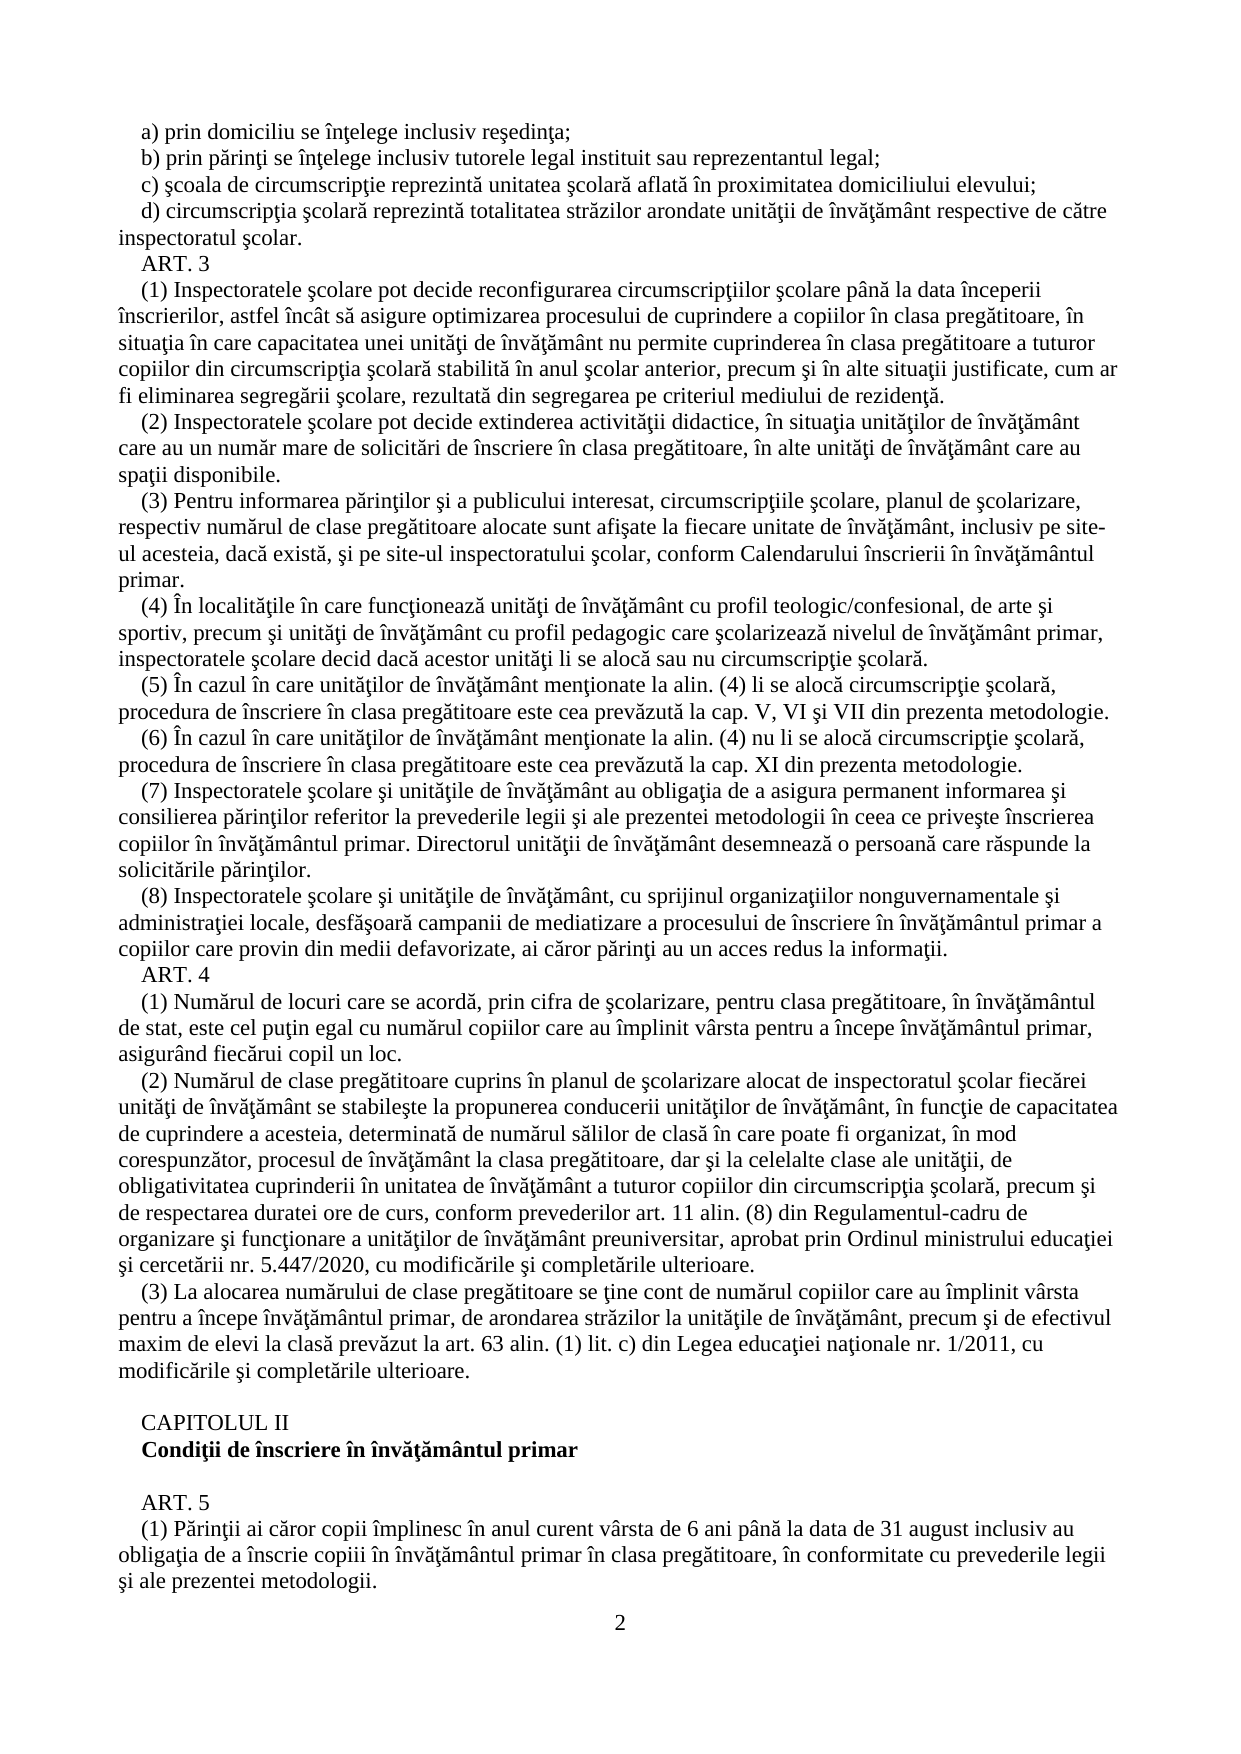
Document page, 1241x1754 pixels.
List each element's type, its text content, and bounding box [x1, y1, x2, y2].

text d) circumscripţia şcolară reprezintă totalitatea străzilor arondate unităţii de învăţământ respective de către inspectoratul şcolar. [118, 197, 1122, 250]
text (2) Inspectoratele şcolare pot decide extinderea activităţii didactice, în situaţia unităţilor de învăţământ care au un număr mare de solicitări de înscriere în clasa pregătitoare, în alte unităţi de învăţământ care au spaţii disponibile. [118, 408, 1122, 487]
text (1) Inspectoratele şcolare pot decide reconfigurarea circumscripţiilor şcolare până la data începerii înscrierilor, astfel încât să asigure optimizarea procesului de cuprindere a copiilor în clasa pregătitoare, în situaţia în care capacitatea unei unităţi de învăţământ nu permite cuprinderea în clasa pregătitoare a tuturor copiilor din circumscripţia şcolară stabilită în anul şcolar anterior, precum şi în alte situaţii justificate, cum ar fi eliminarea segregării şcolare, rezultată din segregarea pe criteriul mediului de rezidenţă. [118, 276, 1122, 408]
text b) prin părinţi se înţelege inclusiv tutorele legal instituit sau reprezentantul legal; [118, 144, 1122, 171]
text (1) Părinţii ai căror copii împlinesc în anul curent vârsta de 6 ani până la data de 31 august inclusiv au obligaţia de a înscrie copiii în învăţământul primar în clasa pregătitoare, în conformitate cu prevederile legii şi ale prezentei metodologii. [118, 1515, 1122, 1594]
text c) şcoala de circumscripţie reprezintă unitatea şcolară aflată în proximitatea domiciliului elevului; [118, 171, 1122, 197]
text (2) Numărul de clase pregătitoare cuprins în planul de şcolarizare alocat de inspectoratul şcolar fiecărei unităţi de învăţământ se stabileşte la propunerea conducerii unităţilor de învăţământ, în funcţie de capacitatea de cuprindere a acesteia, determinată de numărul sălilor de clasă în care poate fi organizat, în mod corespunzător, procesul de învăţământ la clasa pregătitoare, dar şi la celelalte clase ale unităţii, de obligativitatea cuprinderii în unitatea de învăţământ a tuturor copiilor din circumscripţia şcolară, precum şi de respectarea duratei ore de curs, conform prevederilor art. 11 alin. (8) din Regulamentul-cadru de organizare şi funcţionare a unităţilor de învăţământ preuniversitar, aprobat prin Ordinul ministrului educaţiei şi cercetării nr. 5.447/2020, cu modificările şi completările ulterioare. [118, 1067, 1122, 1278]
text (8) Inspectoratele şcolare şi unităţile de învăţământ, cu sprijinul organizaţiilor nonguvernamentale şi administraţiei locale, desfăşoară campanii de mediatizare a procesului de înscriere în învăţământul primar a copiilor care provin din medii defavorizate, ai căror părinţi au un acces redus la informaţii. [118, 882, 1122, 961]
text (1) Numărul de locuri care se acordă, prin cifra de şcolarizare, pentru clasa pregătitoare, în învăţământul de stat, este cel puţin egal cu numărul copiilor care au împlinit vârsta pentru a începe învăţământul primar, asigurând fiecărui copil un loc. [118, 988, 1122, 1067]
text ART. 5 [118, 1488, 1122, 1515]
text (3) Pentru informarea părinţilor şi a publicului interesat, circumscripţiile şcolare, planul de şcolarizare, respectiv numărul de clase pregătitoare alocate sunt afişate la fiecare unitate de învăţământ, inclusiv pe site-ul acesteia, dacă există, şi pe site-ul inspectoratului şcolar, conform Calendarului înscrierii în învăţământul primar. [118, 487, 1122, 592]
text ART. 3 [118, 250, 1122, 276]
text (5) În cazul în care unităţilor de învăţământ menţionate la alin. (4) li se alocă circumscripţie şcolară, procedura de înscriere în clasa pregătitoare este cea prevăzută la cap. V, VI şi VII din prezenta metodologie. [118, 672, 1122, 724]
text ART. 4 [118, 961, 1122, 988]
text CAPITOLUL II [118, 1409, 1122, 1436]
text Condiţii de înscriere în învăţământul primar [118, 1436, 1122, 1462]
text (3) La alocarea numărului de clase pregătitoare se ţine cont de numărul copiilor care au împlinit vârsta pentru a începe învăţământul primar, de arondarea străzilor la unităţile de învăţământ, precum şi de efectivul maxim de elevi la clasă prevăzut la art. 63 alin. (1) lit. c) din Legea educaţiei naţionale nr. 1/2011, cu modificările şi completările ulterioare. [118, 1278, 1122, 1383]
text (4) În localităţile în care funcţionează unităţi de învăţământ cu profil teologic/confesional, de arte şi sportiv, precum şi unităţi de învăţământ cu profil pedagogic care şcolarizează nivelul de învăţământ primar, inspectoratele şcolare decid dacă acestor unităţi li se alocă sau nu circumscripţie şcolară. [118, 592, 1122, 672]
text a) prin domiciliu se înţelege inclusiv reşedinţa; [118, 118, 1122, 144]
text (7) Inspectoratele şcolare şi unităţile de învăţământ au obligaţia de a asigura permanent informarea şi consilierea părinţilor referitor la prevederile legii şi ale prezentei metodologii în ceea ce priveşte înscrierea copiilor în învăţământul primar. Directorul unităţii de învăţământ desemnează o persoană care răspunde la solicitările părinţilor. [118, 777, 1122, 882]
text (6) În cazul în care unităţilor de învăţământ menţionate la alin. (4) nu li se alocă circumscripţie şcolară, procedura de înscriere în clasa pregătitoare este cea prevăzută la cap. XI din prezenta metodologie. [118, 724, 1122, 777]
